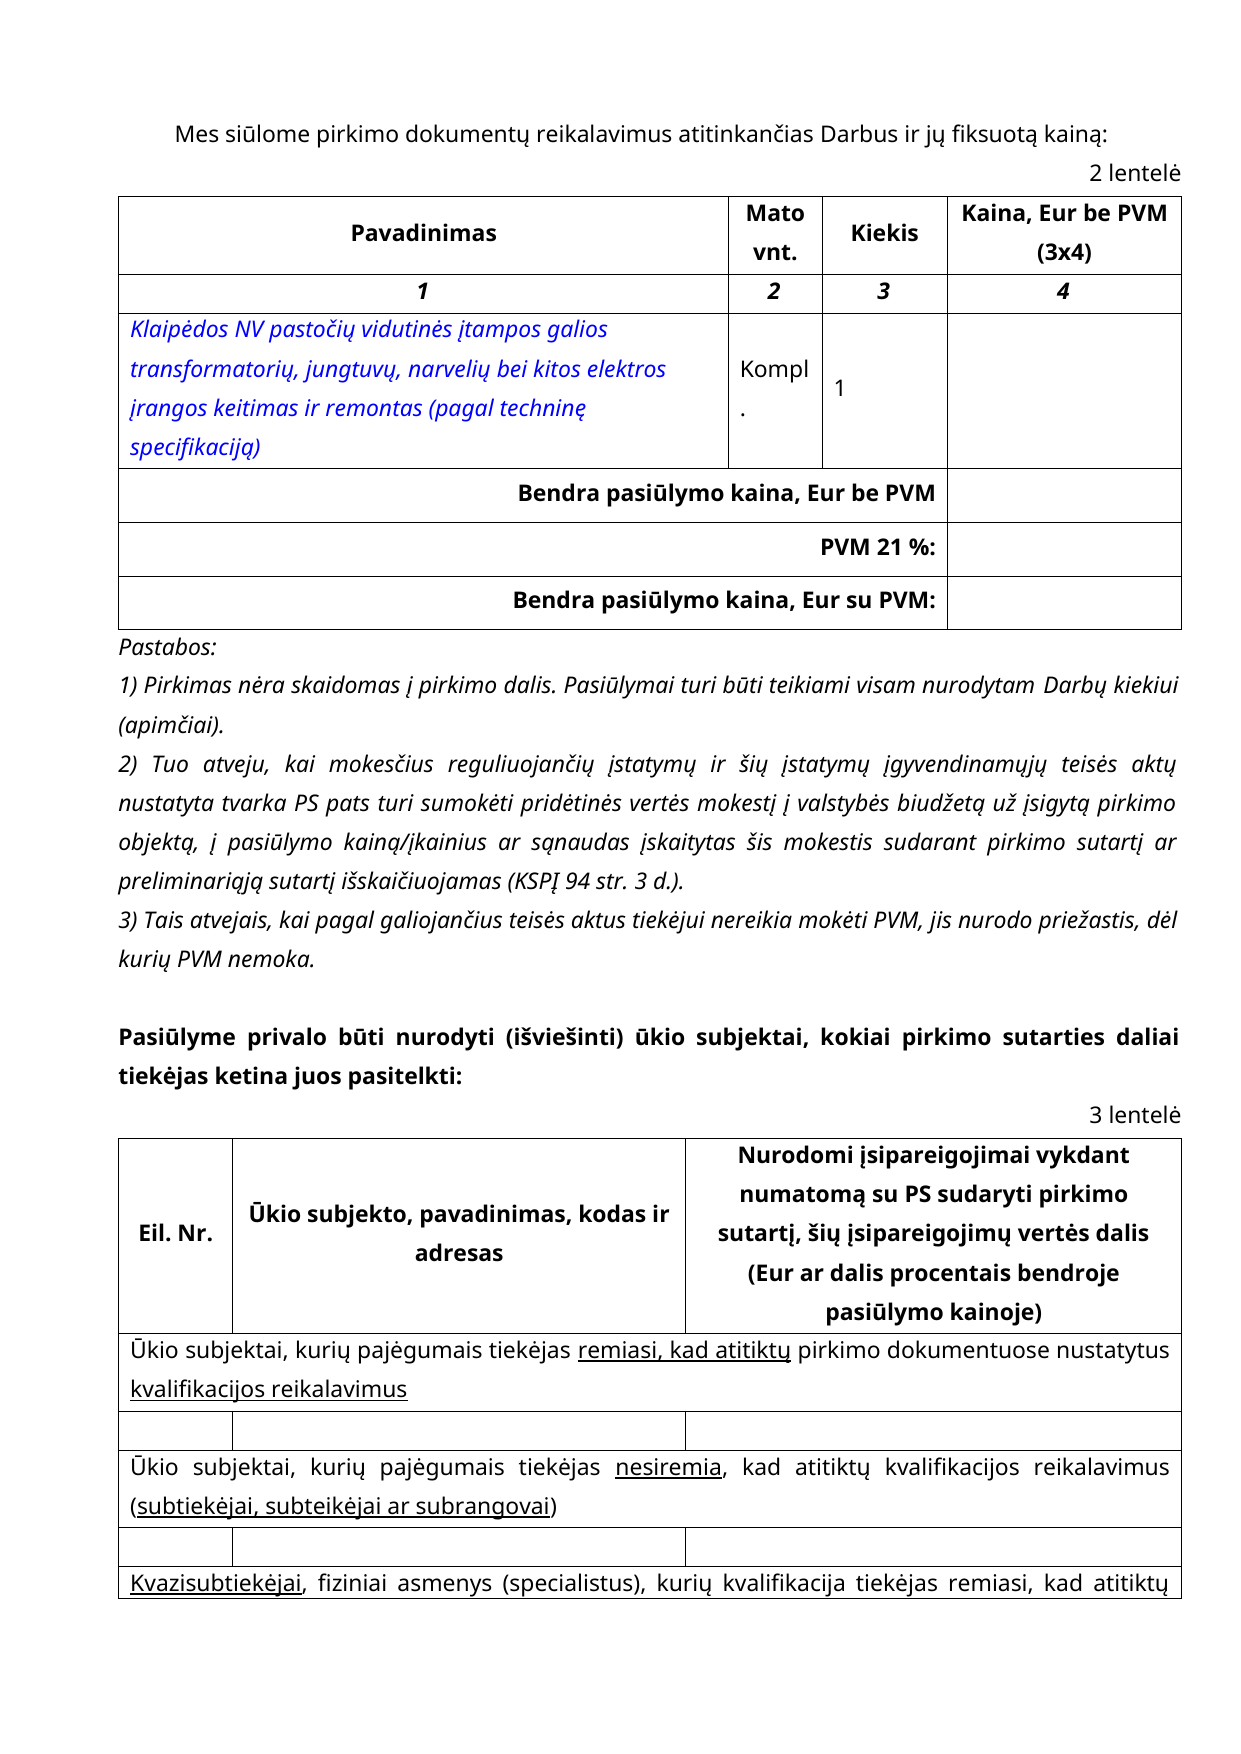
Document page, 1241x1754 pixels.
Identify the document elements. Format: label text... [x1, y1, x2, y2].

table_cell [686, 1412, 1181, 1449]
table_cell Kompl. [729, 314, 822, 468]
table_header Mato vnt. [729, 197, 822, 274]
table_header Pavadinimas [119, 197, 728, 274]
table_cell Klaipėdos NV pastočių vidutinės įtampos galios transformatorių, jungtuvų, narvelių bei kitos elektros įrangos keitimas ir remontas (pagal techninę specifikaciją) [119, 314, 728, 468]
table_cell 3 [823, 275, 947, 312]
table_cell 1 [119, 275, 728, 312]
table_cell PVM 21 %: [119, 523, 947, 576]
table_cell [119, 1528, 232, 1566]
table_header Kaina, Eur be PVM (3x4) [948, 197, 1181, 274]
table_cell Ūkio subjektai, kurių pajėgumais tiekėjas nesiremia, kad atitiktų kvalifikacijos reikalavimus (subtiekėjai, subteikėjai ar subrangovai) [119, 1451, 1181, 1527]
table_cell [686, 1528, 1181, 1566]
table_cell Ūkio subjektai, kurių pajėgumais tiekėjas remiasi, kad atitiktų pirkimo dokumentuose nustatytus kvalifikacijos reikalavimus [119, 1334, 1181, 1411]
text Mes siūlome pirkimo dokumentų reikalavimus atitinkančias Darbus ir jų fiksuotą kainą: [118, 118, 1181, 149]
text Pasiūlyme privalo būti nurodyti (išviešinti) ūkio subjektai, kokiai pirkimo sutarties daliai tiekėjas ketina juos pasitelkti: [118, 1021, 1181, 1091]
text 2) Tuo atveju, kai mokesčius reguliuojančių įstatymų ir šių įstatymų įgyvendinamųjų teisės aktų nustatyta tvarka PS pats turi sumokėti pridėtinės vertės mokestį į valstybės biudžetą už įsigytą pirkimo objektą, į pasiūlymo kainą/įkainius ar sąnaudas įskaitytas šis mokestis sudarant pirkimo sutartį ar preliminariąją sutartį išskaičiuojamas (KSPĮ 94 str. 3 d.). [118, 748, 1181, 896]
table_header Nurodomi įsipareigojimai vykdant numatomą su PS sudaryti pirkimo sutartį, šių įsipareigojimų vertės dalis (Eur ar dalis procentais bendroje pasiūlymo kainoje) [686, 1139, 1181, 1333]
text 1) Pirkimas nėra skaidomas į pirkimo dalis. Pasiūlymai turi būti teikiami visam nurodytam Darbų kiekiui (apimčiai). [118, 669, 1181, 740]
table_cell 4 [948, 275, 1181, 312]
table_cell 2 [729, 275, 822, 312]
table_cell [948, 469, 1181, 522]
text 3) Tais atvejais, kai pagal galiojančius teisės aktus tiekėjui nereikia mokėti PVM, jis nurodo priežastis, dėl kurių PVM nemoka. [118, 904, 1181, 974]
table_cell Bendra pasiūlymo kaina, Eur be PVM [119, 469, 947, 522]
table_cell Bendra pasiūlymo kaina, Eur su PVM: [119, 577, 947, 629]
table_cell [233, 1412, 685, 1449]
text Pastabos: [118, 630, 1181, 662]
table_header Eil. Nr. [119, 1139, 232, 1333]
text 2 lentelė [118, 157, 1181, 188]
table_cell [948, 577, 1181, 629]
table_cell [948, 523, 1181, 576]
table_header Kiekis [823, 197, 947, 274]
table_header Ūkio subjekto, pavadinimas, kodas ir adresas [233, 1139, 685, 1333]
table_cell [948, 314, 1181, 468]
table_cell [233, 1528, 685, 1566]
table_cell 1 [823, 314, 947, 468]
table_cell [119, 1412, 232, 1449]
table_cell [119, 1567, 1181, 1598]
text 3 lentelė [118, 1099, 1181, 1130]
